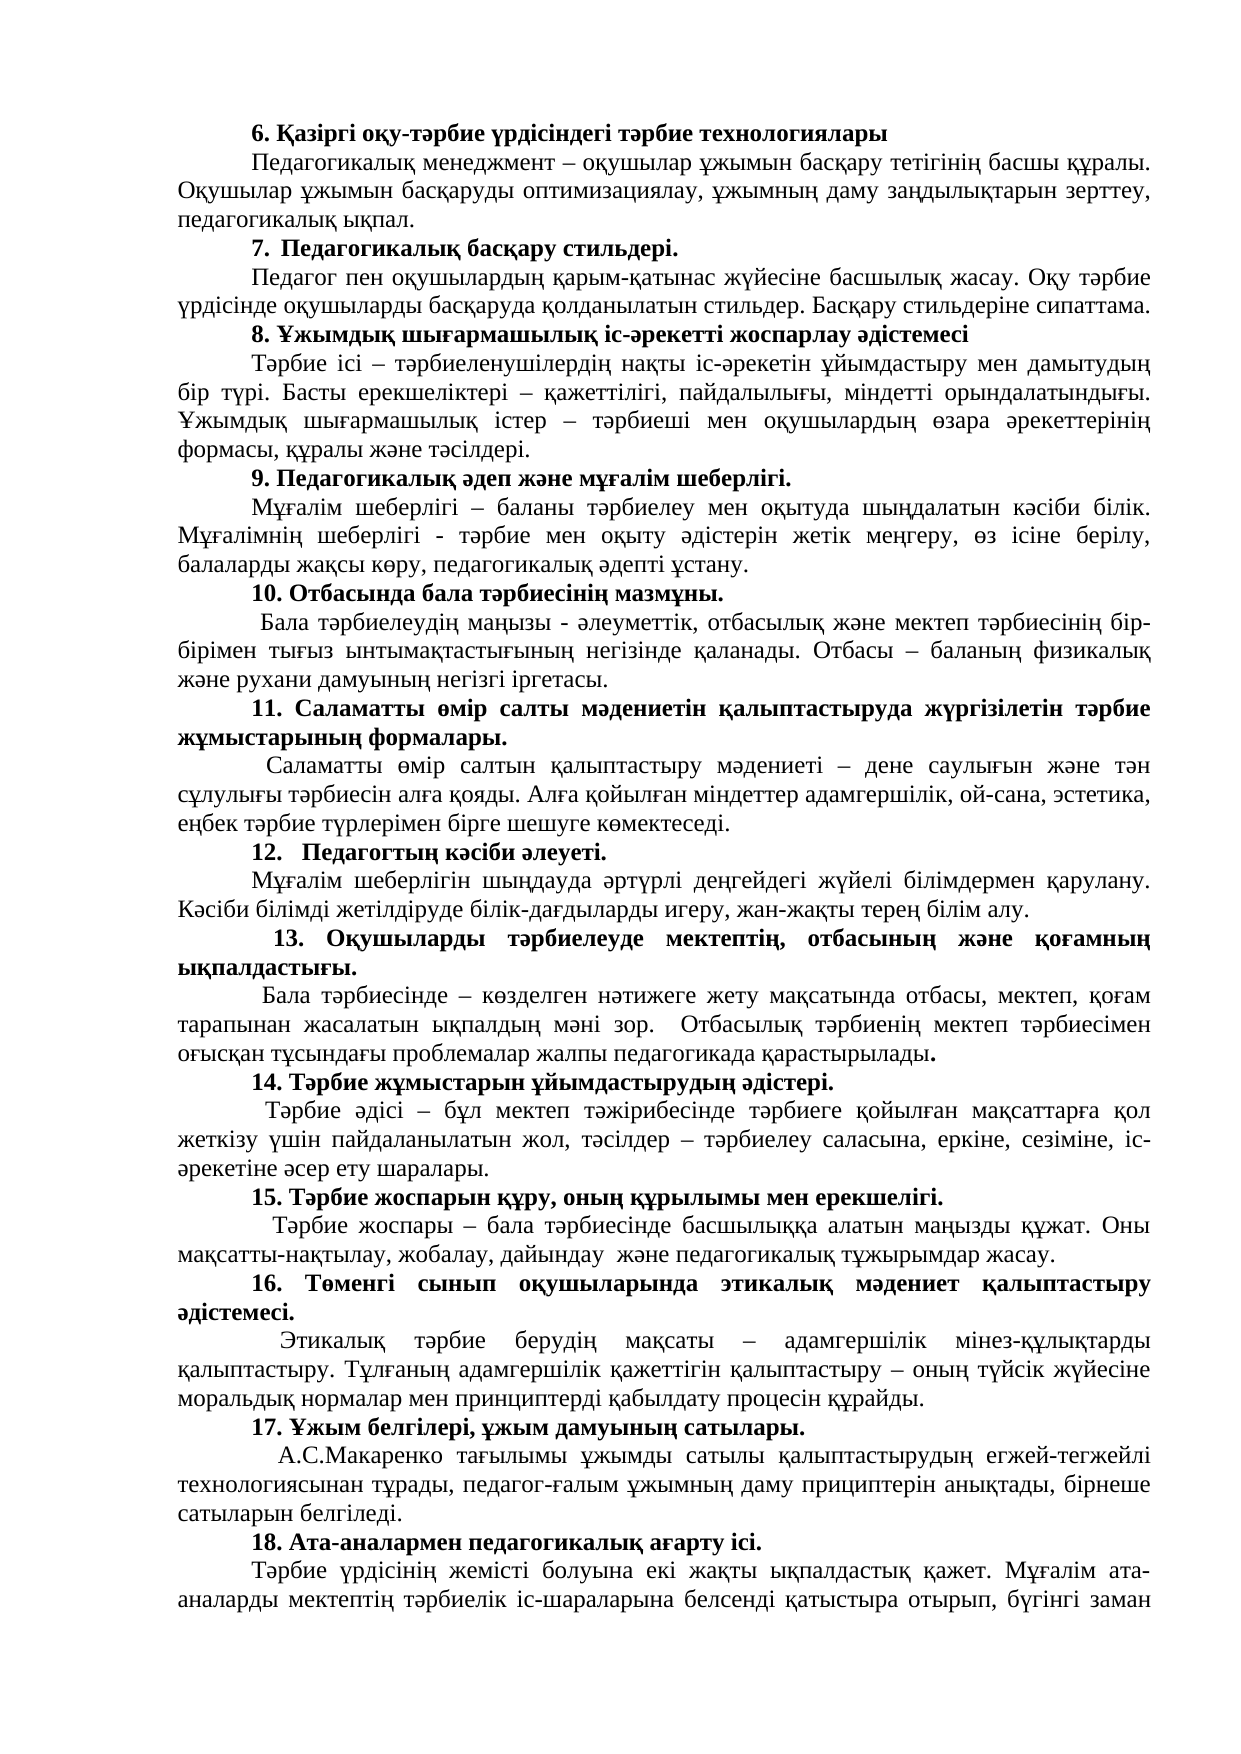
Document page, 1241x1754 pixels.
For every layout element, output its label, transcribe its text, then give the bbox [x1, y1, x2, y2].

text 6. Қазіргі оқу-тәрбие үрдісіндегі тәрбие технологиялары [177, 118, 1152, 147]
list Педагогтың кәсіби әлеуеті. [177, 837, 1152, 866]
text Бала тәрбиесінде – көзделген нәтижеге жету мақсатында отбасы, мектеп, қоғам тарапынан жасалатын ықпалдың мәні зор. Отбасылық тәрбиенің мектеп тәрбиесімен оғысқан тұсындағы проблемалар жалпы педагогикада қарастырылады. [177, 981, 1152, 1067]
text Педагог пен оқушылардың қарым-қатынас жүйесіне басшылық жасау. Оқу тәрбие үрдісінде оқушыларды басқаруда қолданылатын стильдер. Басқару стильдеріне сипаттама. [177, 262, 1152, 319]
text Тәрбие жоспары – бала тәрбиесінде басшылыққа алатын маңызды құжат. Оны мақсатты-нақтылау, жобалау, дайындау және педагогикалық тұжырымдар жасау. [177, 1211, 1152, 1268]
text А.С.Макаренко тағылымы ұжымды сатылы қалыптастырудың егжей-тегжейлі технологиясынан тұрады, педагог-ғалым ұжымның даму прициптерін анықтады, бірнеше сатыларын белгіледі. [177, 1441, 1152, 1527]
text 15. Тәрбие жоспарын құру, оның құрылымы мен ерекшелігі. [177, 1182, 1152, 1211]
text Этикалық тәрбие берудің мақсаты – адамгершілік мінез-құлықтарды қалыптастыру. Тұлғаның адамгершілік қажеттігін қалыптастыру – оның түйсік жүйесіне моральдық нормалар мен принциптерді қабылдату процесін құрайды. [177, 1326, 1152, 1412]
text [177, 1556, 1152, 1613]
text 10. Отбасында бала тәрбиесінің мазмұны. [177, 578, 1152, 607]
text 16. Төменгі сынып оқушыларында этикалық мәдениет қалыптастыру әдістемесі. [177, 1268, 1152, 1326]
text Саламатты өмір салтын қалыптастыру мәдениеті – дене саулығын және тән сұлулығы тәрбиесін алға қояды. Алға қойылған міндеттер адамгершілік, ой-сана, эстетика, еңбек тәрбие түрлерімен бірге шешуге көмектеседі. [177, 751, 1152, 837]
text Педагогикалық менеджмент – оқушылар ұжымын басқару тетігінің басшы құралы. Оқушылар ұжымын басқаруды оптимизациялау, ұжымның даму заңдылықтарын зерттеу, педагогикалық ықпал. [177, 147, 1152, 233]
text Тәрбие ісі – тәрбиеленушілердің нақты іс-әрекетін ұйымдастыру мен дамытудың бір түрі. Басты ерекшеліктері – қажеттілігі, пайдалылығы, міндетті орындалатындығы. Ұжымдық шығармашылық істер – тәрбиеші мен оқушылардың өзара әрекеттерінің формасы, құралы және тәсілдері. [177, 348, 1152, 463]
text 13. Оқушыларды тәрбиелеуде мектептің, отбасының және қоғамның ықпалдастығы. [177, 923, 1152, 981]
text 9. Педагогикалық әдеп және мұғалім шеберлігі. [177, 463, 1152, 492]
text Тәрбие әдісі – бұл мектеп тәжірибесінде тәрбиеге қойылған мақсаттарға қол жеткізу үшін пайдаланылатын жол, тәсілдер – тәрбиелеу саласына, еркіне, сезіміне, іс-әрекетіне әсер ету шаралары. [177, 1096, 1152, 1182]
text 17. Ұжым белгілері, ұжым дамуының сатылары. [177, 1412, 1152, 1441]
text 11. Саламатты өмір салты мәдениетін қалыптастыруда жүргізілетін тәрбие жұмыстарының формалары. [177, 693, 1152, 751]
text Мұғалім шеберлігін шыңдауда әртүрлі деңгейдегі жүйелі білімдермен қарулану. Кәсіби білімді жетілдіруде білік-дағдыларды игеру, жан-жақты терең білім алу. [177, 866, 1152, 923]
text 14. Тәрбие жұмыстарын ұйымдастырудың әдістері. [177, 1067, 1152, 1096]
text Мұғалім шеберлігі – баланы тәрбиелеу мен оқытуда шыңдалатын кәсіби білік. Мұғалімнің шеберлігі - тәрбие мен оқыту әдістерін жетік меңгеру, өз ісіне берілу, балаларды жақсы көру, педагогикалық әдепті ұстану. [177, 492, 1152, 578]
list Педагогикалық басқару стильдері. [177, 233, 1152, 262]
text Бала тәрбиелеудің маңызы - әлеуметтік, отбасылық және мектеп тәрбиесінің бір-бірімен тығыз ынтымақтастығының негізінде қаланады. Отбасы – баланың физикалық және рухани дамуының негізгі іргетасы. [177, 607, 1152, 693]
text 8. Ұжымдық шығармашылық іс-әрекетті жоспарлау әдістемесі [177, 319, 1152, 348]
text 18. Ата-аналармен педагогикалық ағарту ісі. [177, 1527, 1152, 1556]
